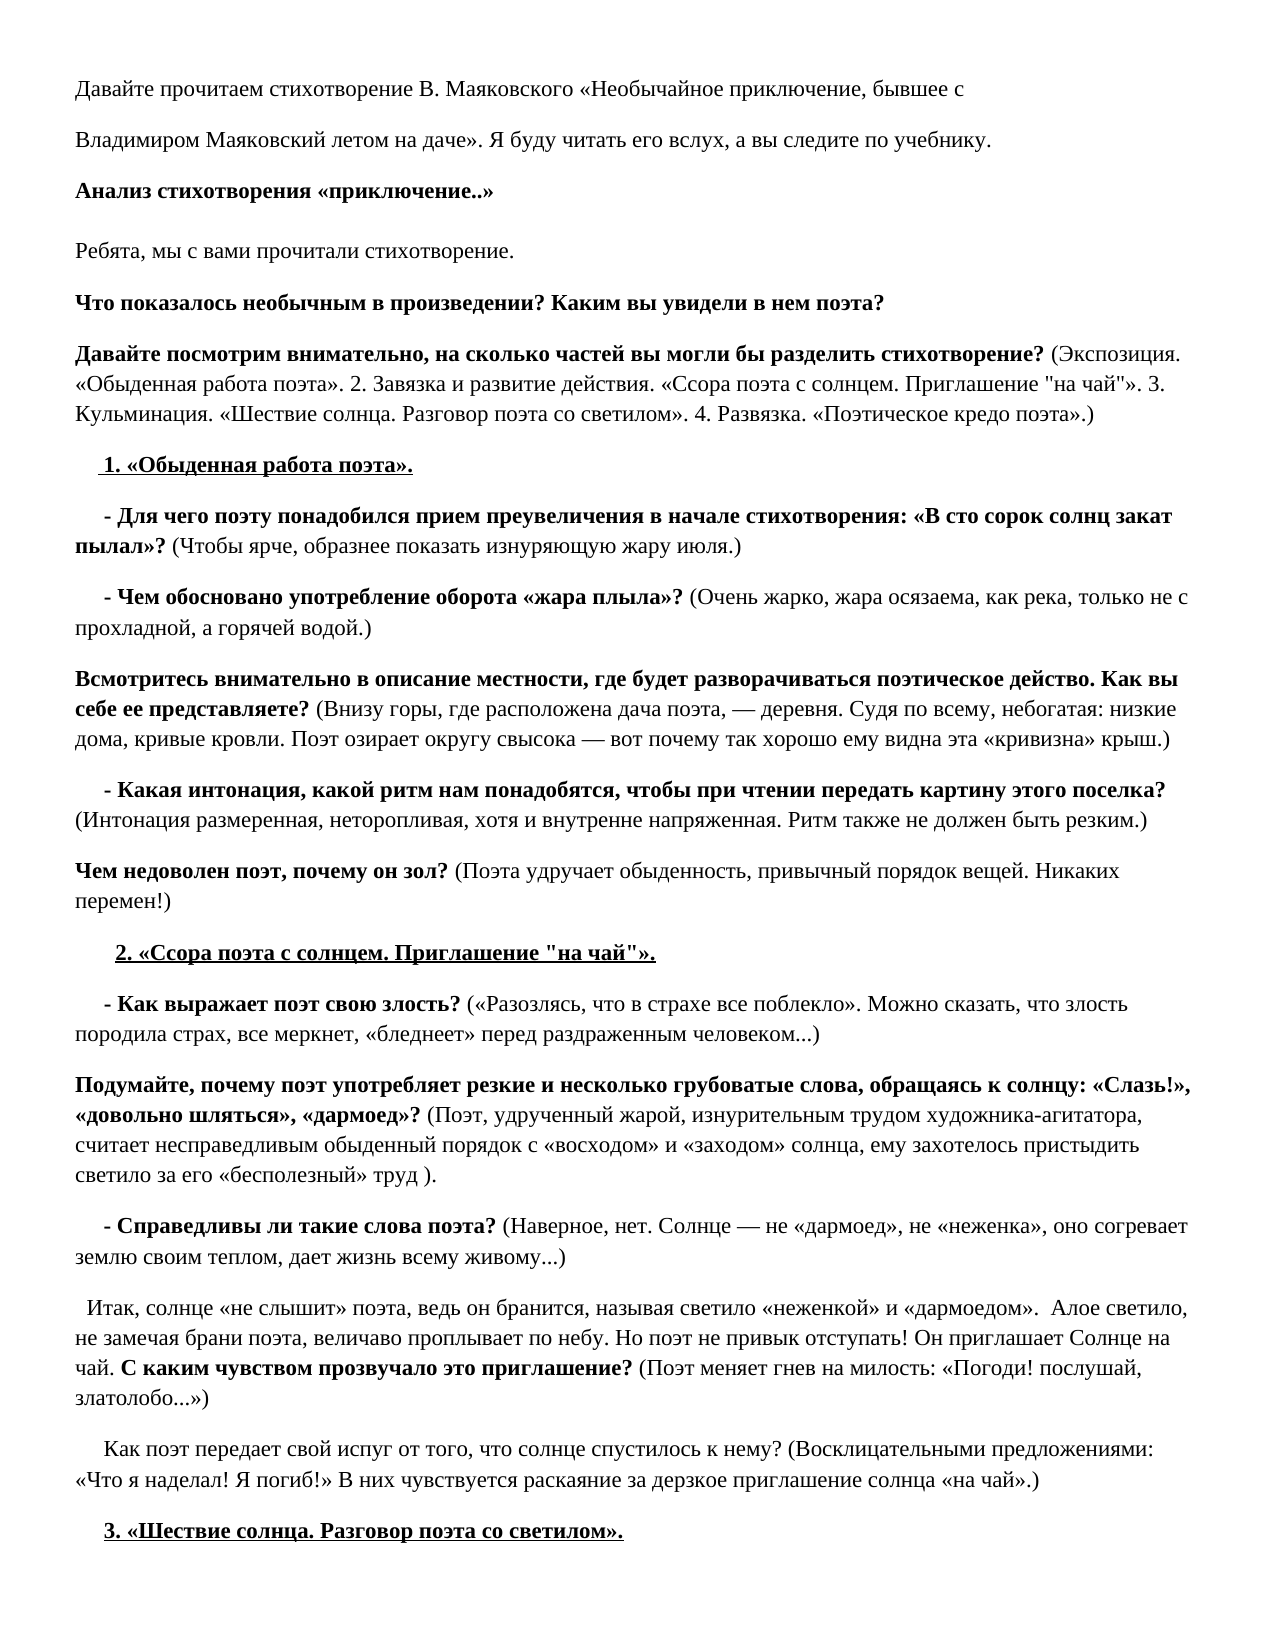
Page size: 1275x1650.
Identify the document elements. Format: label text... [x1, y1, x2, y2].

text - Как выражает поэт свою злость? («Разозлясь, что в страхе все поблекло». Можно сказать, что злость породила страх, все меркнет, «бледнеет» перед раздраженным человеком...) [75, 989, 1200, 1046]
text Анализ стихотворения «приключение..» Ребята, мы с вами прочитали стихотворение. [75, 177, 1200, 264]
text Как поэт передает свой испуг от того, что солнце спустилось к нему? (Восклицательными предложениями: «Что я наделал! Я погиб!» В них чувствуется раскаяние за дерзкое приглашение солнца «на чай».) [75, 1435, 1200, 1492]
text Давайте прочитаем стихотворение В. Маяковского «Необычайное приключение, бывшее с [75, 75, 1200, 101]
text Подумайте, почему поэт употребляет резкие и несколько грубоватые слова, обращаясь к солнцу: «Слазь!», «довольно шляться», «дармоед»? (Поэт, удрученный жарой, изнурительным трудом художника-агитатора, считает несправедливым обыденный порядок с «восходом» и «заходом» солнца, ему захотелось пристыдить светило за его «бесполезный» труд ). [75, 1071, 1200, 1188]
text Чем недоволен поэт, почему он зол? (Поэта удручает обыденность, привычный порядок вещей. Никаких перемен!) [75, 857, 1200, 914]
text 1. «Обыденная работа поэта». [75, 451, 1200, 477]
text Что показалось необычным в произведении? Каким вы увидели в нем поэта? [75, 288, 1200, 315]
text - Какая интонация, какой ритм нам понадобятся, чтобы при чтении передать картину этого поселка? (Интонация размеренная, неторопливая, хотя и внутренне напряженная. Ритм также не должен быть резким.) [75, 776, 1200, 833]
text 3. «Шествие солнца. Разговор поэта со светилом». [75, 1517, 1200, 1543]
text - Для чего поэту понадобился прием преувеличения в начале стихотворения: «В сто сорок солнц закат пылал»? (Чтобы ярче, образнее показать изнуряющую жару июля.) [75, 502, 1200, 559]
text 2. «Ссора поэта с солнцем. Приглашение "на чай"». [75, 938, 1200, 965]
text Всмотритесь внимательно в описание местности, где будет разворачиваться поэтическое действо. Как вы себе ее представляете? (Внизу горы, где расположена дача поэта, — деревня. Судя по всему, небогатая: низкие дома, кривые кровли. Поэт озирает округу свысока — вот почему так хорошо ему видна эта «кривизна» крыш.) [75, 664, 1200, 751]
text Владимиром Маяковский летом на даче». Я буду читать его вслух, а вы следите по учебнику. [75, 126, 1200, 152]
text Итак, солнце «не слышит» поэта, ведь он бранится, называя светило «неженкой» и «дармоедом». Алое светило, не замечая брани поэта, величаво проплывает по небу. Но поэт не привык отступать! Он приглашает Солнце на чай. С каким чувством прозвучало это приглашение? (Поэт меняет гнев на милость: «Погоди! послушай, златолобо...») [75, 1294, 1200, 1411]
text - Справедливы ли такие слова поэта? (Наверное, нет. Солнце — не «дармоед», не «неженка», оно согревает землю своим теплом, дает жизнь всему живому...) [75, 1212, 1200, 1269]
text Давайте посмотрим внимательно, на сколько частей вы могли бы разделить стихотворение? (Экспозиция. «Обыденная работа поэта». 2. Завязка и развитие действия. «Ссора поэта с солнцем. Приглашение "на чай"». 3. Кульминация. «Шествие солнца. Разговор поэта со светилом». 4. Развязка. «Поэтическое кредо поэта».) [75, 339, 1200, 426]
text - Чем обосновано употребление оборота «жара плыла»? (Очень жарко, жара осязаема, как река, только не с прохладной, а горячей водой.) [75, 583, 1200, 640]
